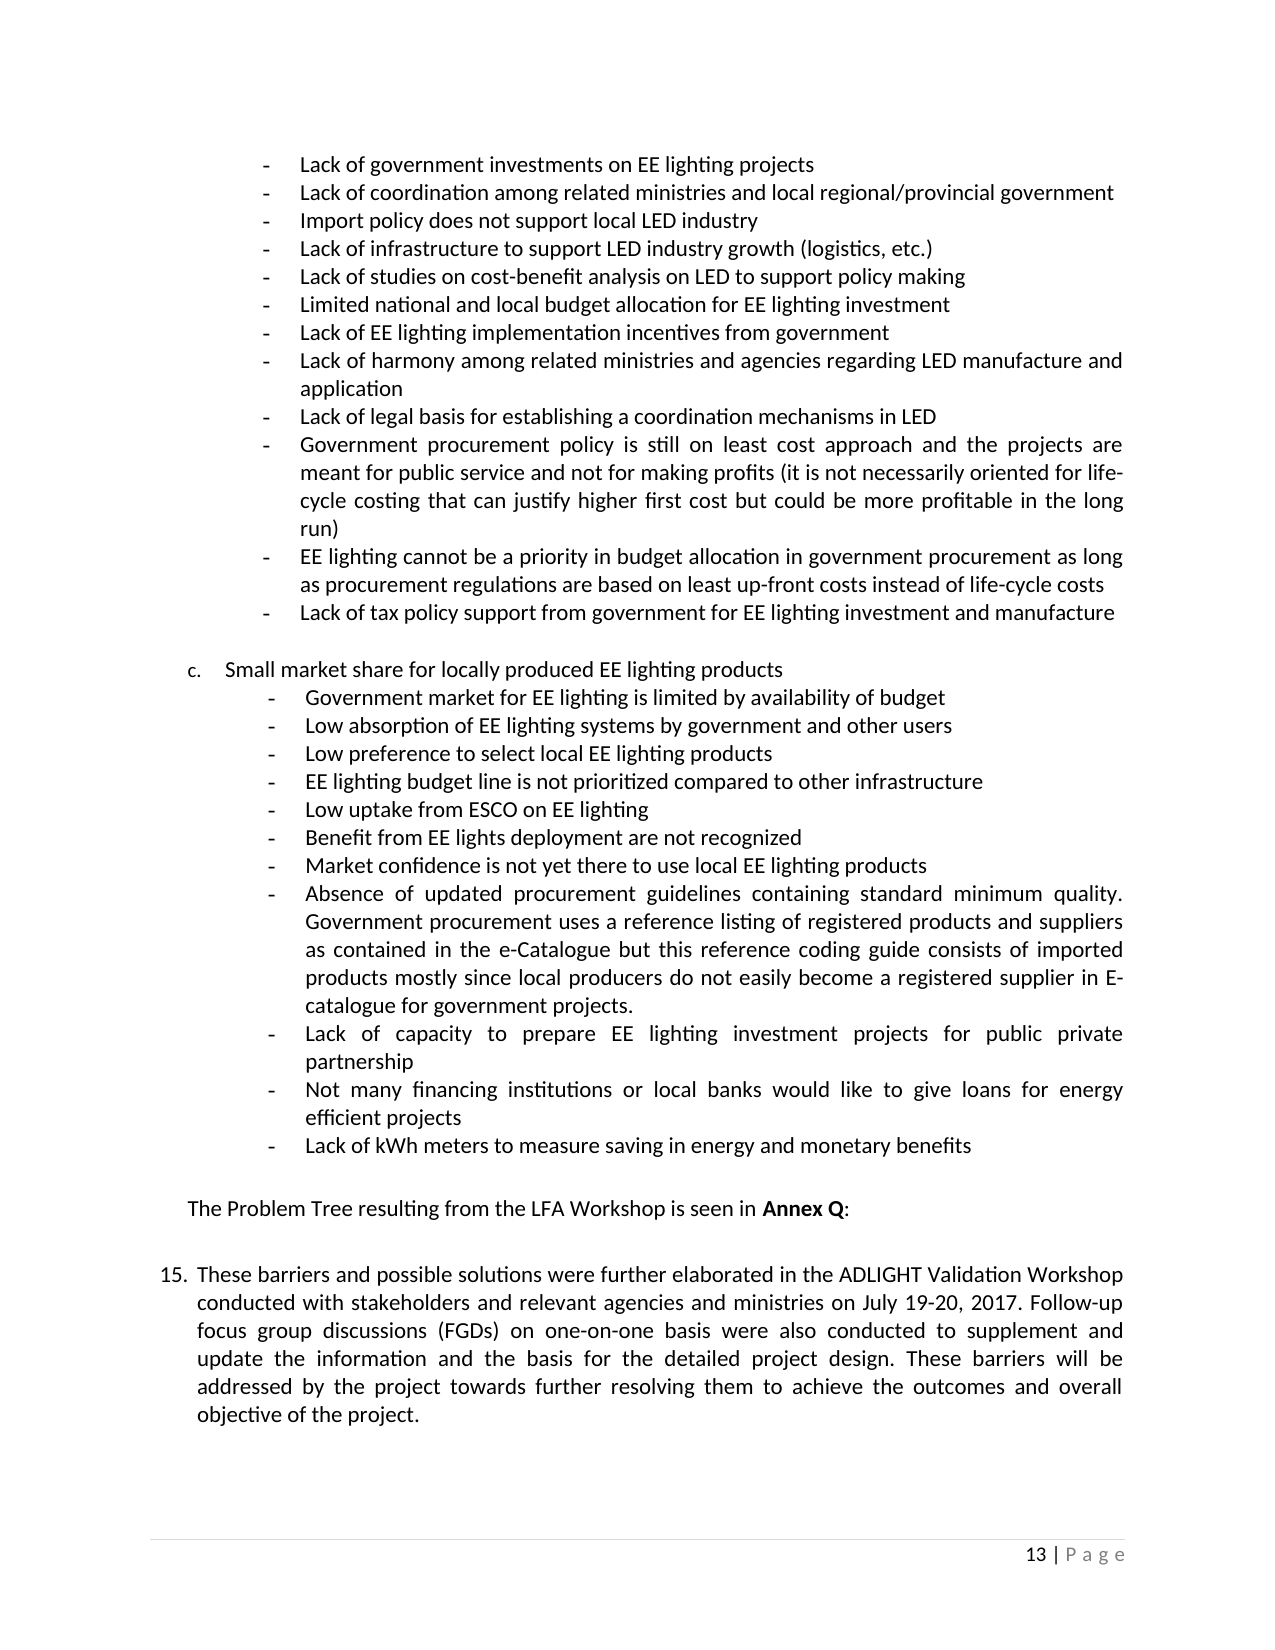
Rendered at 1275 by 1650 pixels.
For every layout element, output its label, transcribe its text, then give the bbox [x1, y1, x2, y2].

list Low absorption of EE lighting systems by government and other users [268, 711, 1125, 739]
text The Problem Tree resulting from the LFA Workshop is seen in Annex Q: [187, 1194, 1125, 1222]
list Small market share for locally produced EE lighting products [187, 655, 1125, 683]
list Lack of EE lighting implementation incentives from government [262, 318, 1125, 346]
list EE lighting cannot be a priority in budget allocation in government procurement as long as procurement regulations are based on least up-front costs instead of life-cycle costs [262, 542, 1125, 598]
list Benefit from EE lights deployment are not recognized [268, 823, 1125, 851]
list Limited national and local budget allocation for EE lighting investment [262, 290, 1125, 318]
list Lack of infrastructure to support LED industry growth (logistics, etc.) [262, 234, 1125, 262]
list Not many financing institutions or local banks would like to give loans for energy efficient projects [268, 1075, 1125, 1131]
list Lack of government investments on EE lighting projects [262, 150, 1125, 178]
list Lack of harmony among related ministries and agencies regarding LED manufacture and application [262, 346, 1125, 402]
list Lack of kWh meters to measure saving in energy and monetary benefits [268, 1131, 1125, 1159]
list Government market for EE lighting is limited by availability of budget [268, 683, 1125, 711]
list Lack of capacity to prepare EE lighting investment projects for public private partnership [268, 1019, 1125, 1075]
list Import policy does not support local LED industry [262, 206, 1125, 234]
list Lack of tax policy support from government for EE lighting investment and manufacture [262, 598, 1125, 626]
list Government procurement policy is still on least cost approach and the projects are meant for public service and not for making profits (it is not necessarily oriented for life-cycle costing that can justify higher first cost but could be more profitable in the long run) [262, 430, 1125, 542]
list EE lighting budget line is not prioritized compared to other infrastructure [268, 767, 1125, 795]
list Low preference to select local EE lighting products [268, 739, 1125, 767]
list Market confidence is not yet there to use local EE lighting products [268, 851, 1125, 879]
list Lack of legal basis for establishing a coordination mechanisms in LED [262, 402, 1125, 430]
list Low uptake from ESCO on EE lighting [268, 795, 1125, 823]
list Lack of coordination among related ministries and local regional/provincial government [262, 178, 1125, 206]
list These barriers and possible solutions were further elaborated in the ADLIGHT Validation Workshop conducted with stakeholders and relevant agencies and ministries on July 19-20, 2017. Follow-up focus group discussions (FGDs) on one-on-one basis were also conducted to supplement and update the information and the basis for the detailed project design. These barriers will be addressed by the project towards further resolving them to achieve the outcomes and overall objective of the project. [159, 1260, 1125, 1428]
list Lack of studies on cost-benefit analysis on LED to support policy making [262, 262, 1125, 290]
list Absence of updated procurement guidelines containing standard minimum quality. Government procurement uses a reference listing of registered products and suppliers as contained in the e-Catalogue but this reference coding guide consists of imported products mostly since local producers do not easily become a registered supplier in E-catalogue for government projects. [268, 879, 1125, 1019]
